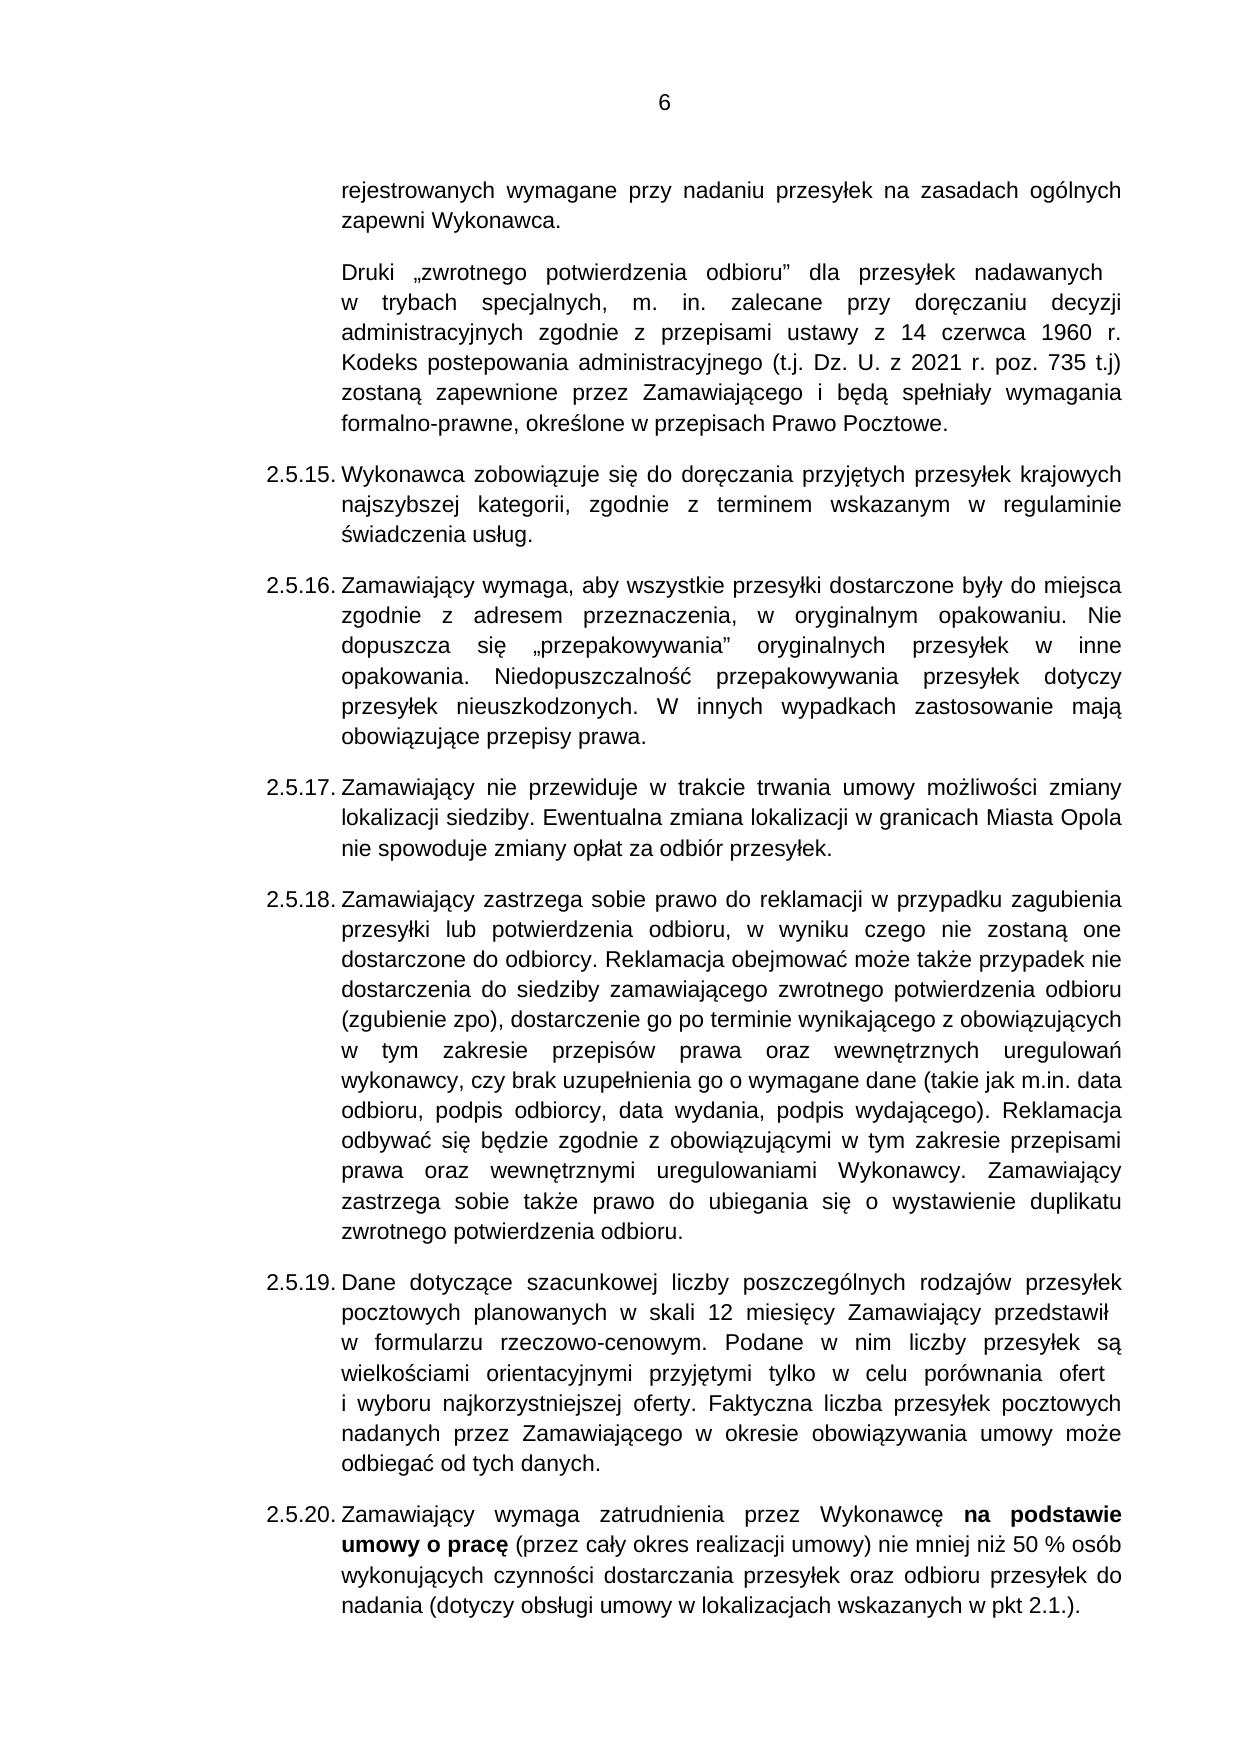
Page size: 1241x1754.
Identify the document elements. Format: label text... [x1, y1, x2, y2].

list Zamawiający zastrzega sobie prawo do reklamacji w przypadku zagubienia przesyłki lub potwierdzenia odbioru, w wyniku czego nie zostaną one dostarczone do odbiorcy. Reklamacja obejmować może także przypadek nie dostarczenia do siedziby zamawiającego zwrotnego potwierdzenia odbioru (zgubienie zpo), dostarczenie go po terminie wynikającego z obowiązujących w tym zakresie przepisów prawa oraz wewnętrznych uregulowań wykonawcy, czy brak uzupełnienia go o wymagane dane (takie jak m.in. data odbioru, podpis odbiorcy, data wydania, podpis wydającego). Reklamacja odbywać się będzie zgodnie z obowiązującymi w tym zakresie przepisami prawa oraz wewnętrznymi uregulowaniami Wykonawcy. Zamawiający zastrzega sobie także prawo do ubiegania się o wystawienie duplikatu zwrotnego potwierdzenia odbioru. [266, 886, 1122, 1244]
list Zamawiający wymaga, aby wszystkie przesyłki dostarczone były do miejsca zgodnie z adresem przeznaczenia, w oryginalnym opakowaniu. Nie dopuszcza się „przepakowywania” oryginalnych przesyłek w inne opakowania. Niedopuszczalność przepakowywania przesyłek dotyczy przesyłek nieuszkodzonych. W innych wypadkach zastosowanie mają obowiązujące przepisy prawa. [266, 572, 1122, 749]
list Dane dotyczące szacunkowej liczby poszczególnych rodzajów przesyłek pocztowych planowanych w skali 12 miesięcy Zamawiający przedstawił w formularzu rzeczowo-cenowym. Podane w nim liczby przesyłek są wielkościami orientacyjnymi przyjętymi tylko w celu porównania ofert i wyboru najkorzystniejszej oferty. Faktyczna liczba przesyłek pocztowych nadanych przez Zamawiającego w okresie obowiązywania umowy może odbiegać od tych danych. [266, 1269, 1122, 1476]
list Zamawiający wymaga zatrudnienia przez Wykonawcę na podstawie umowy o pracę (przez cały okres realizacji umowy) nie mniej niż 50 % osób wykonujących czynności dostarczania przesyłek oraz odbioru przesyłek do nadania (dotyczy obsługi umowy w lokalizacjach wskazanych w pkt 2.1.). [266, 1501, 1122, 1618]
list Wykonawca zobowiązuje się do doręczania przyjętych przesyłek krajowych najszybszej kategorii, zgodnie z terminem wskazanym w regulaminie świadczenia usług. [266, 461, 1122, 547]
text Druki „zwrotnego potwierdzenia odbioru” dla przesyłek nadawanych w trybach specjalnych, m. in. zalecane przy doręczaniu decyzji administracyjnych zgodnie z przepisami ustawy z 14 czerwca 1960 r. Kodeks postepowania administracyjnego (t.j. Dz. U. z 2021 r. poz. 735 t.j) zostaną zapewnione przez Zamawiającego i będą spełniały wymagania formalno-prawne, określone w przepisach Prawo Pocztowe. [341, 258, 1122, 436]
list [266, 177, 1122, 234]
list Zamawiający nie przewiduje w trakcie trwania umowy możliwości zmiany lokalizacji siedziby. Ewentualna zmiana lokalizacji w granicach Miasta Opola nie spowoduje zmiany opłat za odbiór przesyłek. [266, 774, 1122, 861]
